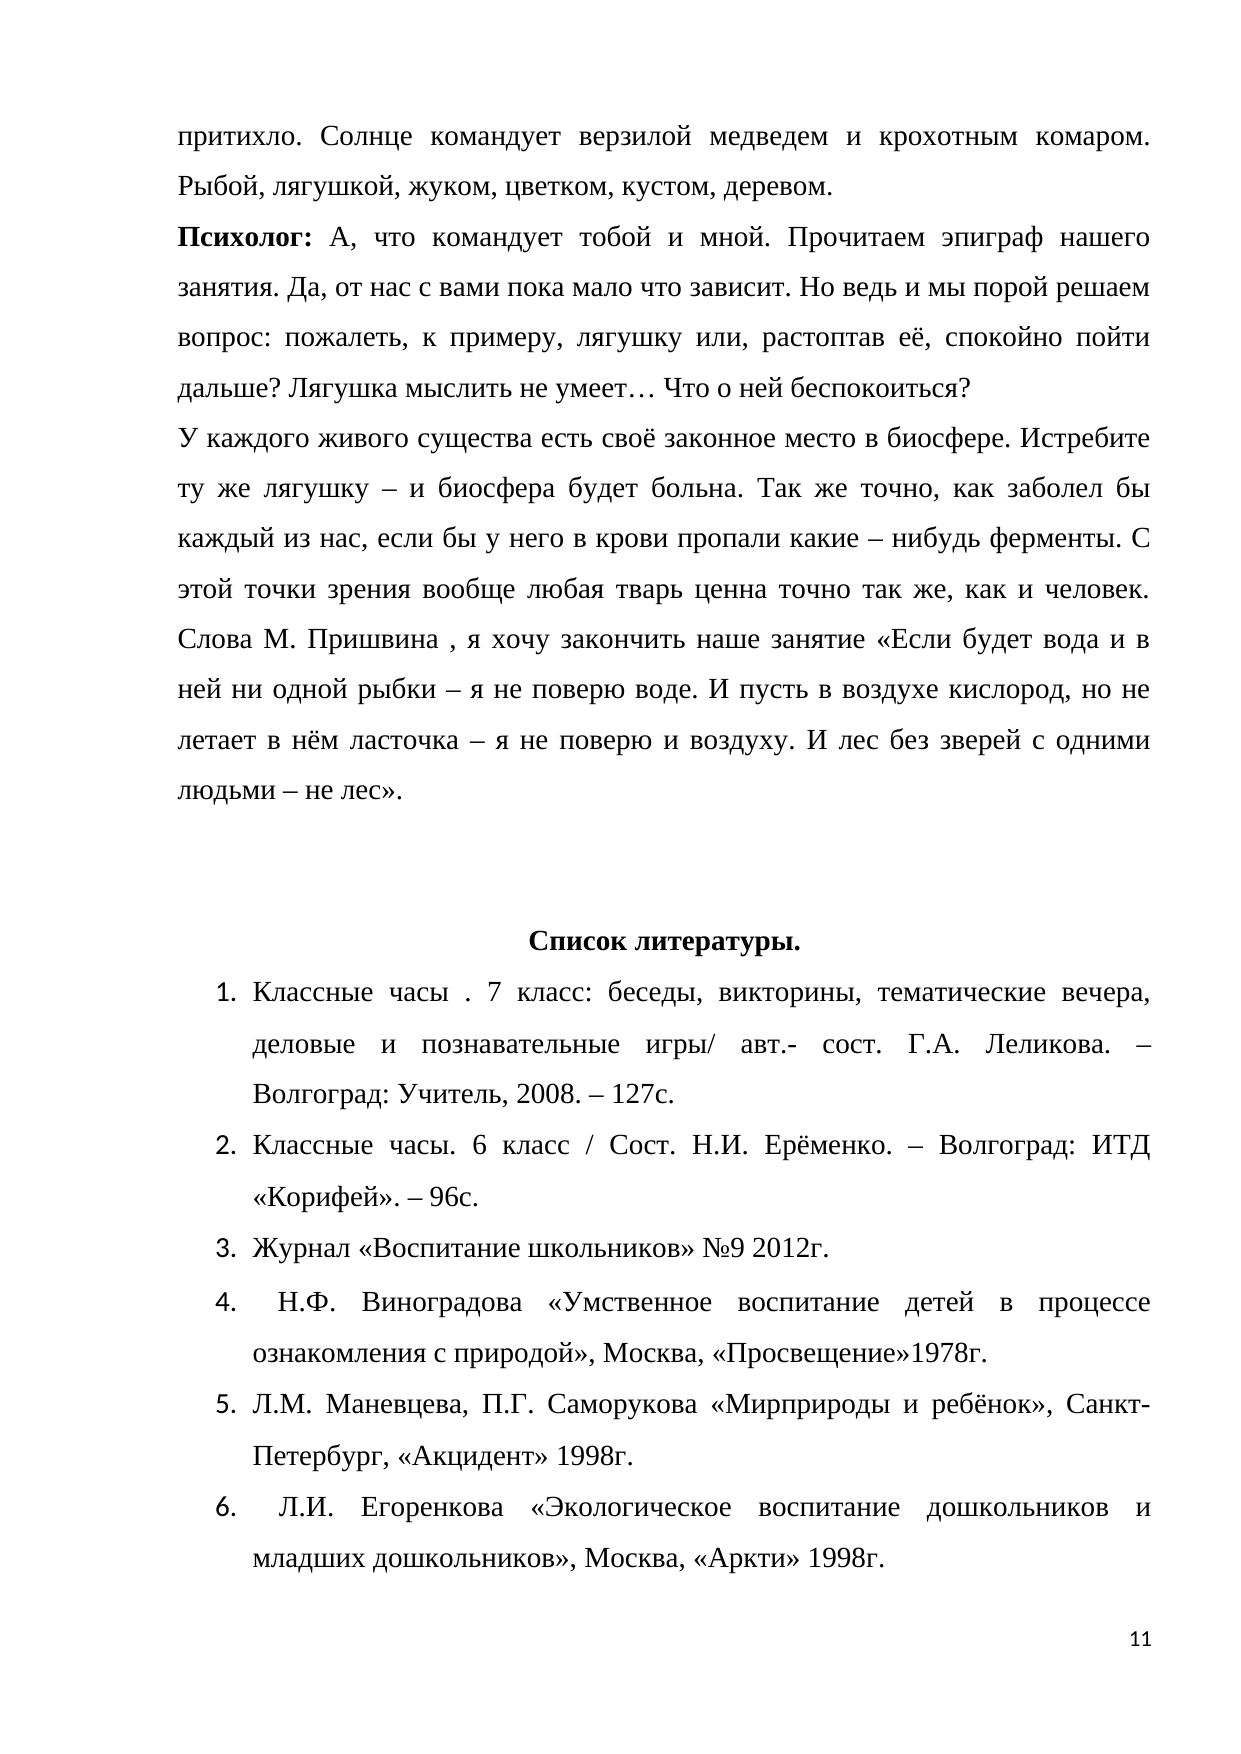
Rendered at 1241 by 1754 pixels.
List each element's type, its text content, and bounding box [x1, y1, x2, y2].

text Психолог: А, что командует тобой и мной. Прочитаем эпиграф нашего занятия. Да, от нас с вами пока мало что зависит. Но ведь и мы порой решаем вопрос: пожалеть, к примеру, лягушку или, растоптав её, спокойно пойти дальше? Лягушка мыслить не умеет… Что о ней беспокоиться? [177, 219, 1152, 403]
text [177, 118, 1152, 202]
list Журнал «Воспитание школьников» №9 2012г. [215, 1229, 1152, 1265]
list Л.М. Маневцева, П.Г. Саморукова «Мирприроды и ребёнок», Санкт-Петербург, «Акцидент» 1998г. [215, 1414, 1152, 1500]
list Н.Ф. Виноградова «Умственное воспитание детей в процессе ознакомления с природой», Москва, «Просвещение»1978г. [215, 1283, 1152, 1368]
list Классные часы. 6 класс / Сост. Н.И. Ерёменко. – Волгоград: ИТД «Корифей». – 96с. [215, 1126, 1152, 1212]
text Список литературы. [177, 923, 1152, 957]
list Классные часы . 7 класс: беседы, викторины, тематические вечера, деловые и познавательные игры/ авт.- сост. Г.А. Леликова. – Волгоград: Учитель, 2008. – 127с. [215, 973, 1152, 1110]
text У каждого живого существа есть своё законное место в биосфере. Истребите ту же лягушку – и биосфера будет больна. Так же точно, как заболел бы каждый из нас, если бы у него в крови пропали какие – нибудь ферменты. С этой точки зрения вообще любая тварь ценна точно так же, как и человек. Слова М. Пришвина , я хочу закончить наше занятие «Если будет вода и в ней ни одной рыбки – я не поверю воде. И пусть в воздухе кислород, но не летает в нём ласточка – я не поверю и воздуху. И лес без зверей с одними людьми – не лес». [177, 420, 1152, 806]
